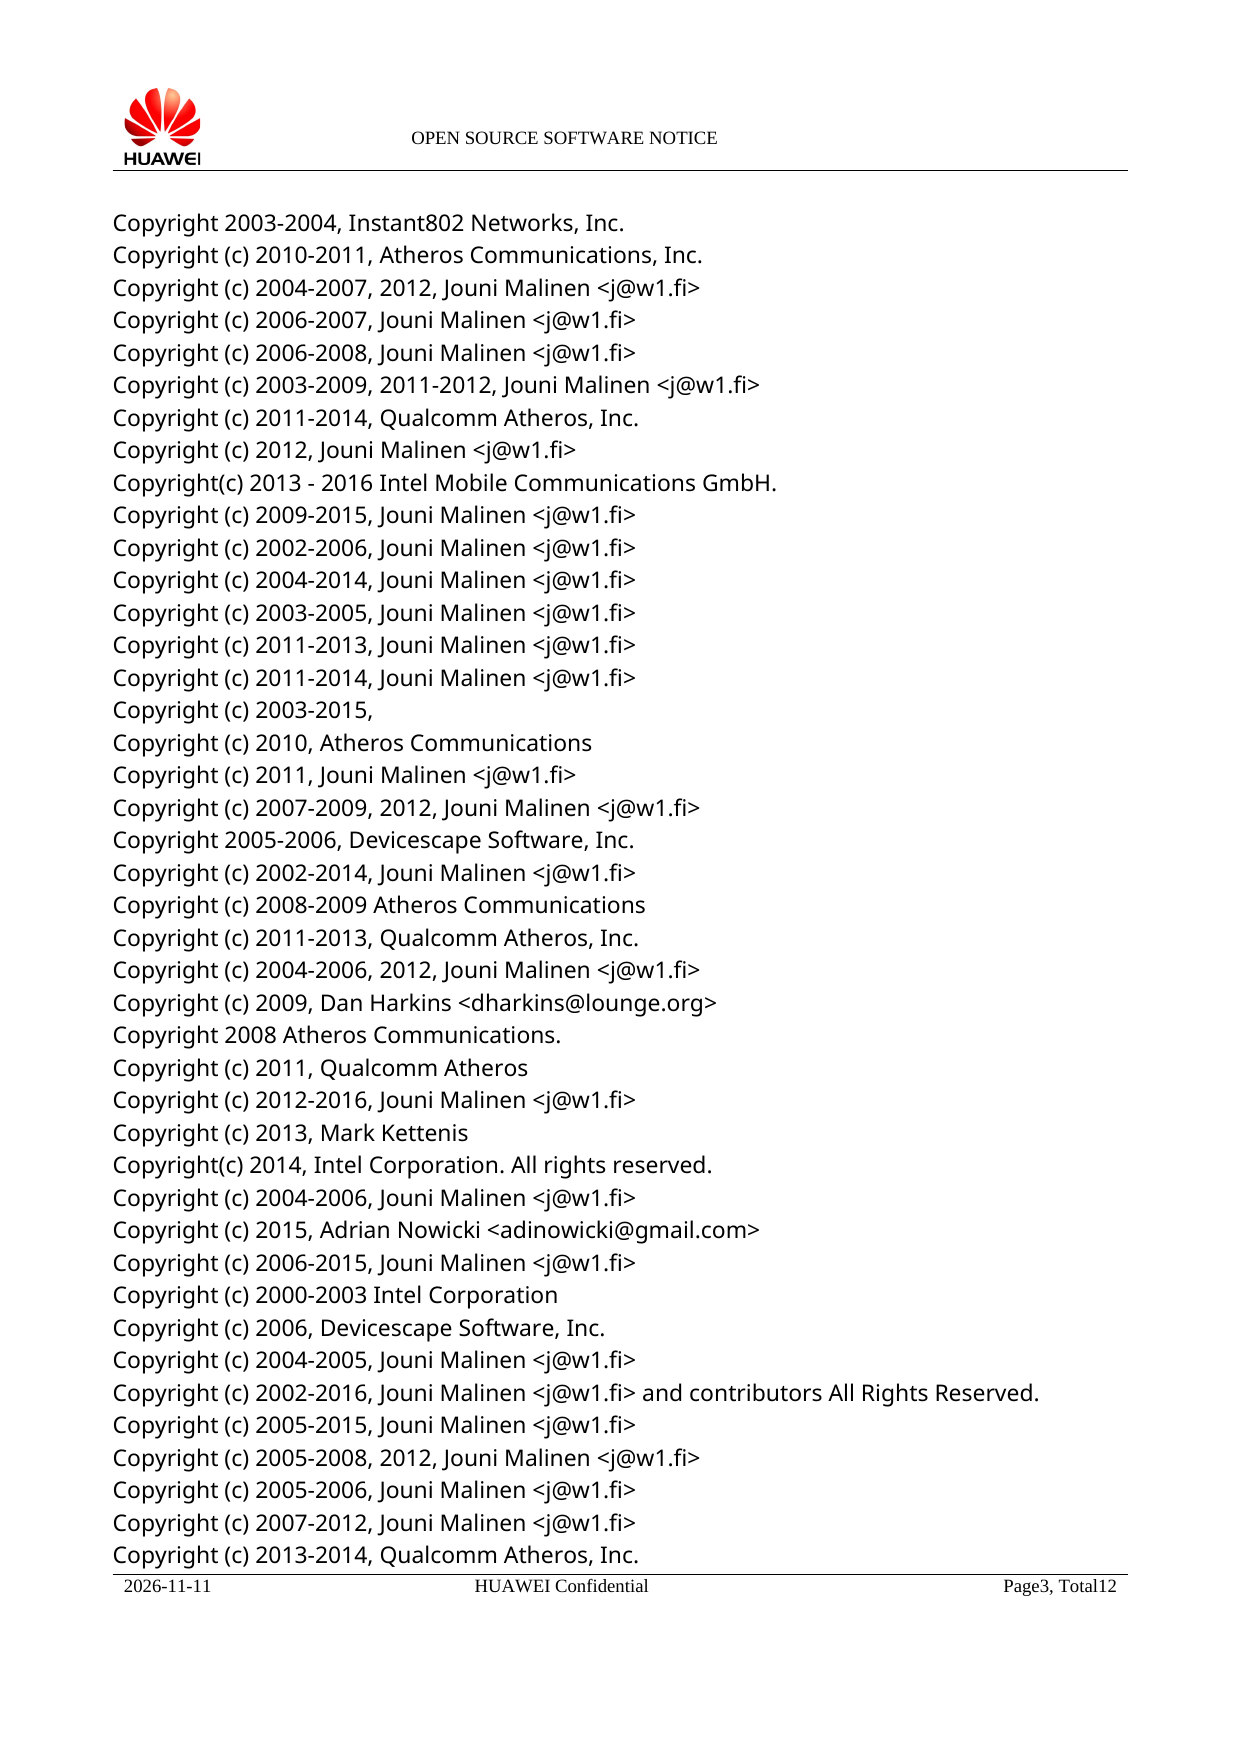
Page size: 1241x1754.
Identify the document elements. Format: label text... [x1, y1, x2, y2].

picture [124, 88, 201, 165]
